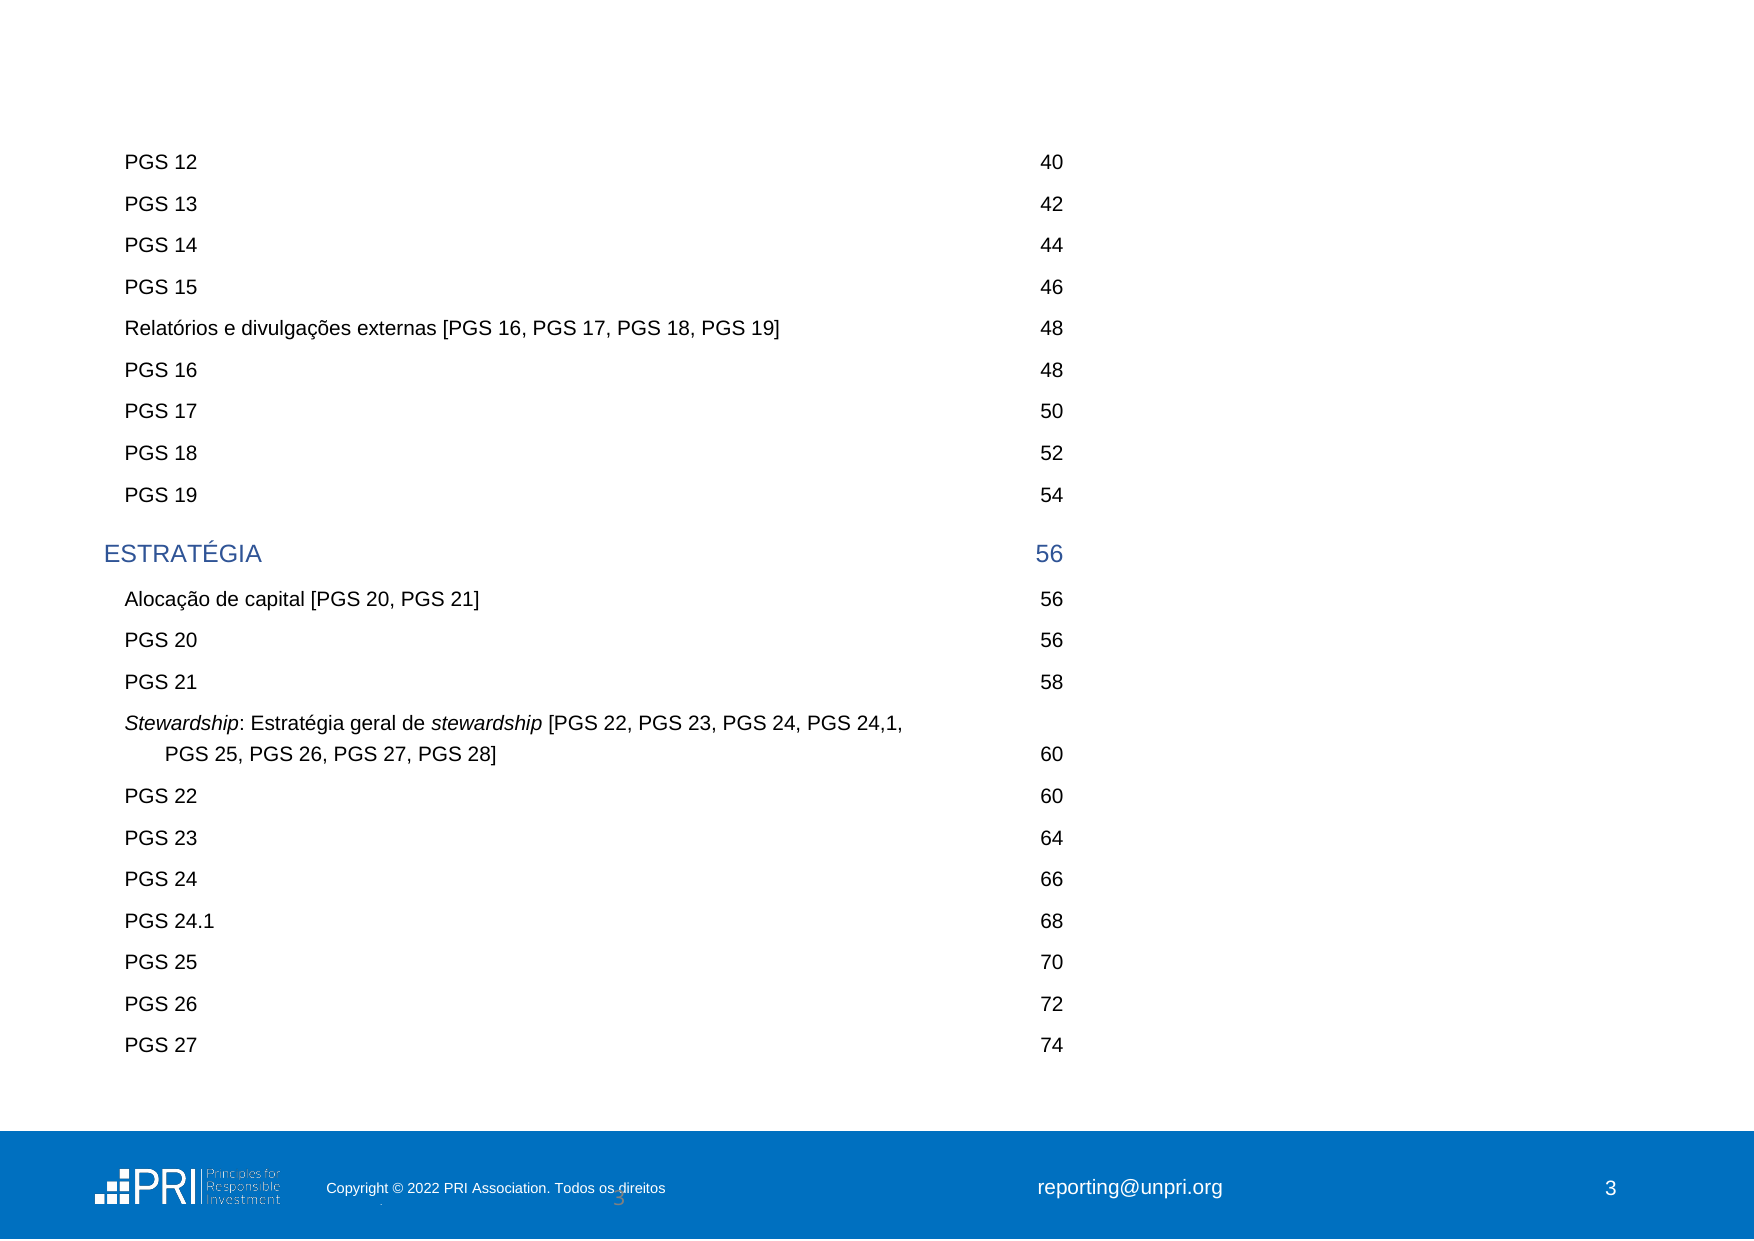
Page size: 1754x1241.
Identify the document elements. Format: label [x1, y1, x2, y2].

picture [92, 1166, 282, 1207]
